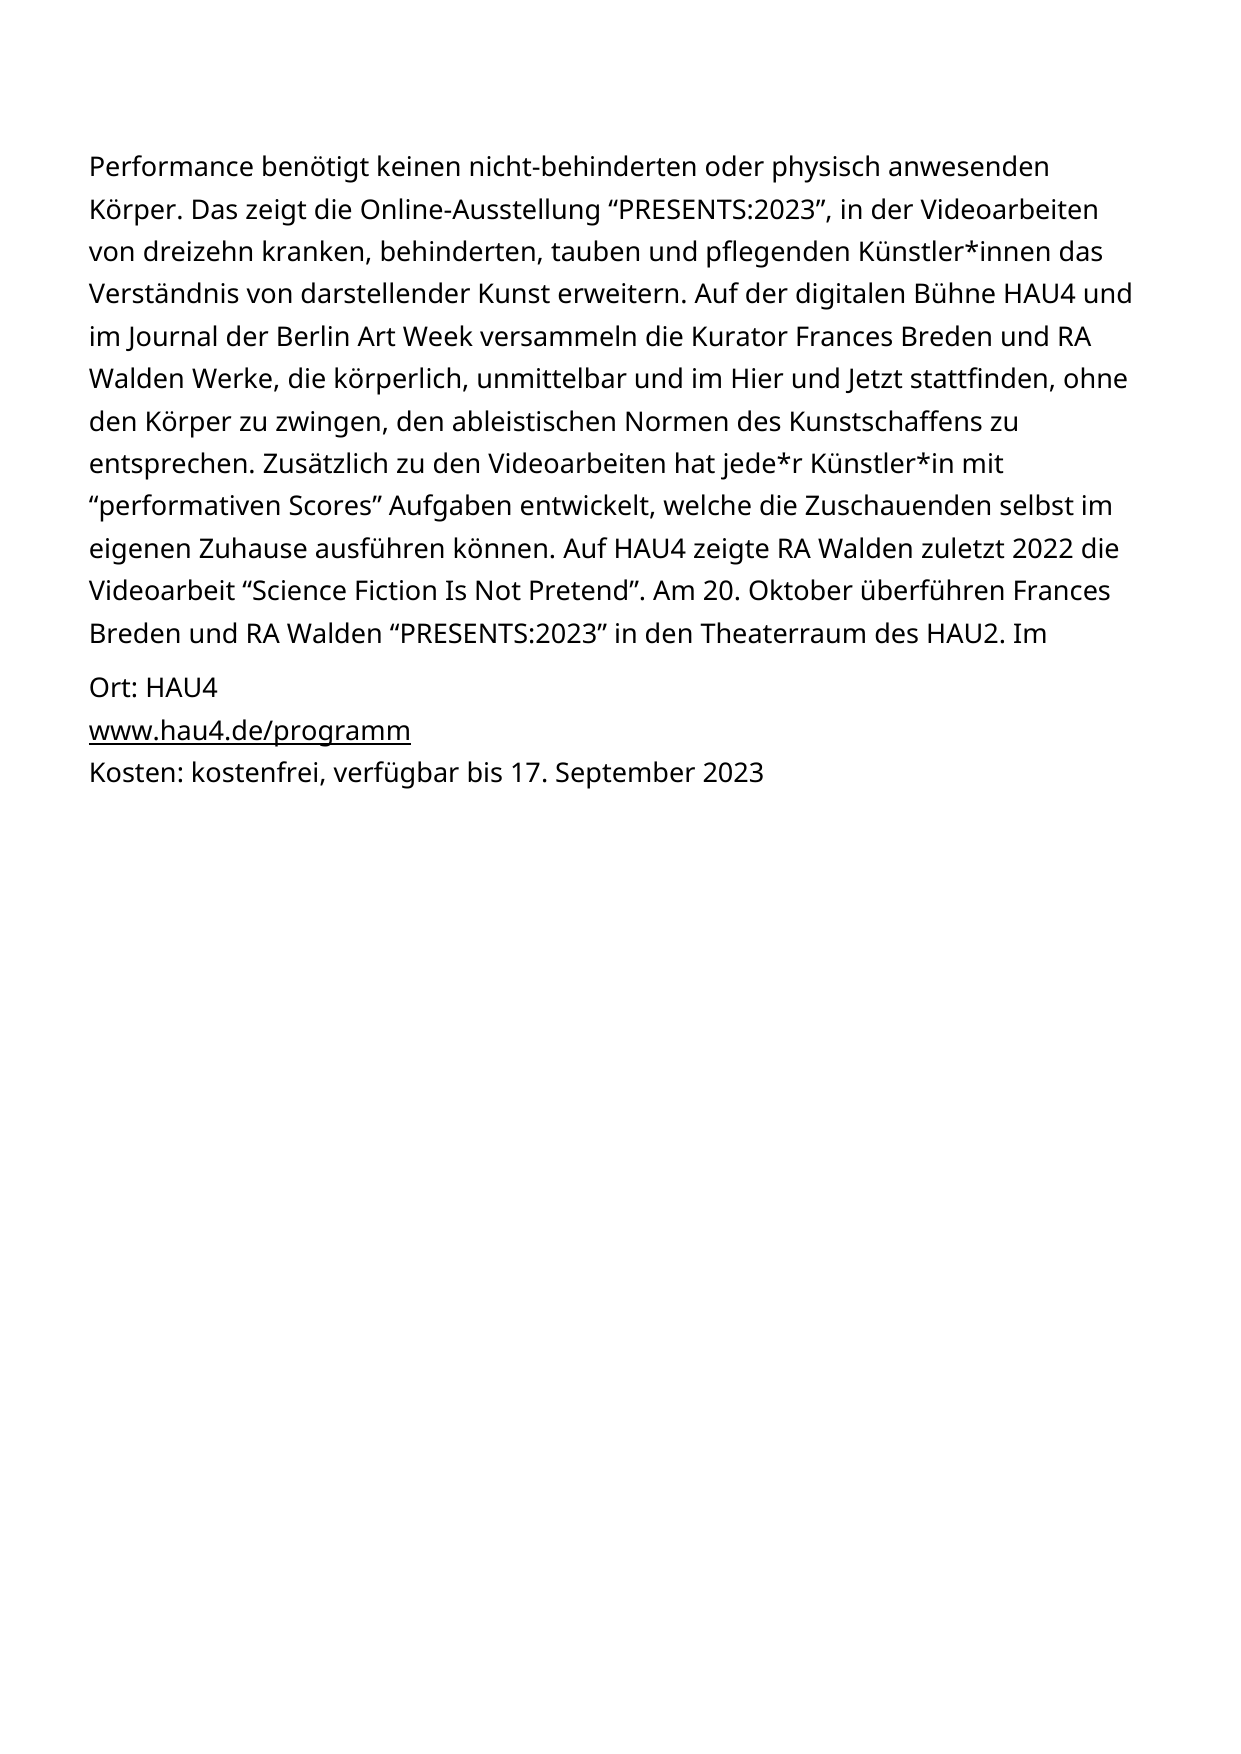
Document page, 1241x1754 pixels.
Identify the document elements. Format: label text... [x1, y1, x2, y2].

text Performance benötigt keinen nicht-behinderten oder physisch anwesenden Körper. Das zeigt die Online-Ausstellung “PRESENTS:2023”, in der Videoarbeiten von dreizehn kranken, behinderten, tauben und pflegenden Künstler*innen das Verständnis von darstellender Kunst erweitern. Auf der digitalen Bühne HAU4 und im Journal der Berlin Art Week versammeln die Kurator Frances Breden und RA Walden Werke, die körperlich, unmittelbar und im Hier und Jetzt stattfinden, ohne den Körper zu zwingen, den ableistischen Normen des Kunstschaffens zu entsprechen. Zusätzlich zu den Videoarbeiten hat jede*r Künstler*in mit “performativen Scores” Aufgaben entwickelt, welche die Zuschauenden selbst im eigenen Zuhause ausführen können. Auf HAU4 zeigte RA Walden zuletzt 2022 die Videoarbeit “Science Fiction Is Not Pretend”. Am 20. Oktober überführen Frances Breden und RA Walden “PRESENTS:2023” in den Theaterraum des HAU2. Im [89, 148, 1152, 651]
text Ort: HAU4 www.hau4.de/programm Kosten: kostenfrei, verfügbar bis 17. September 2023 [89, 669, 1152, 791]
